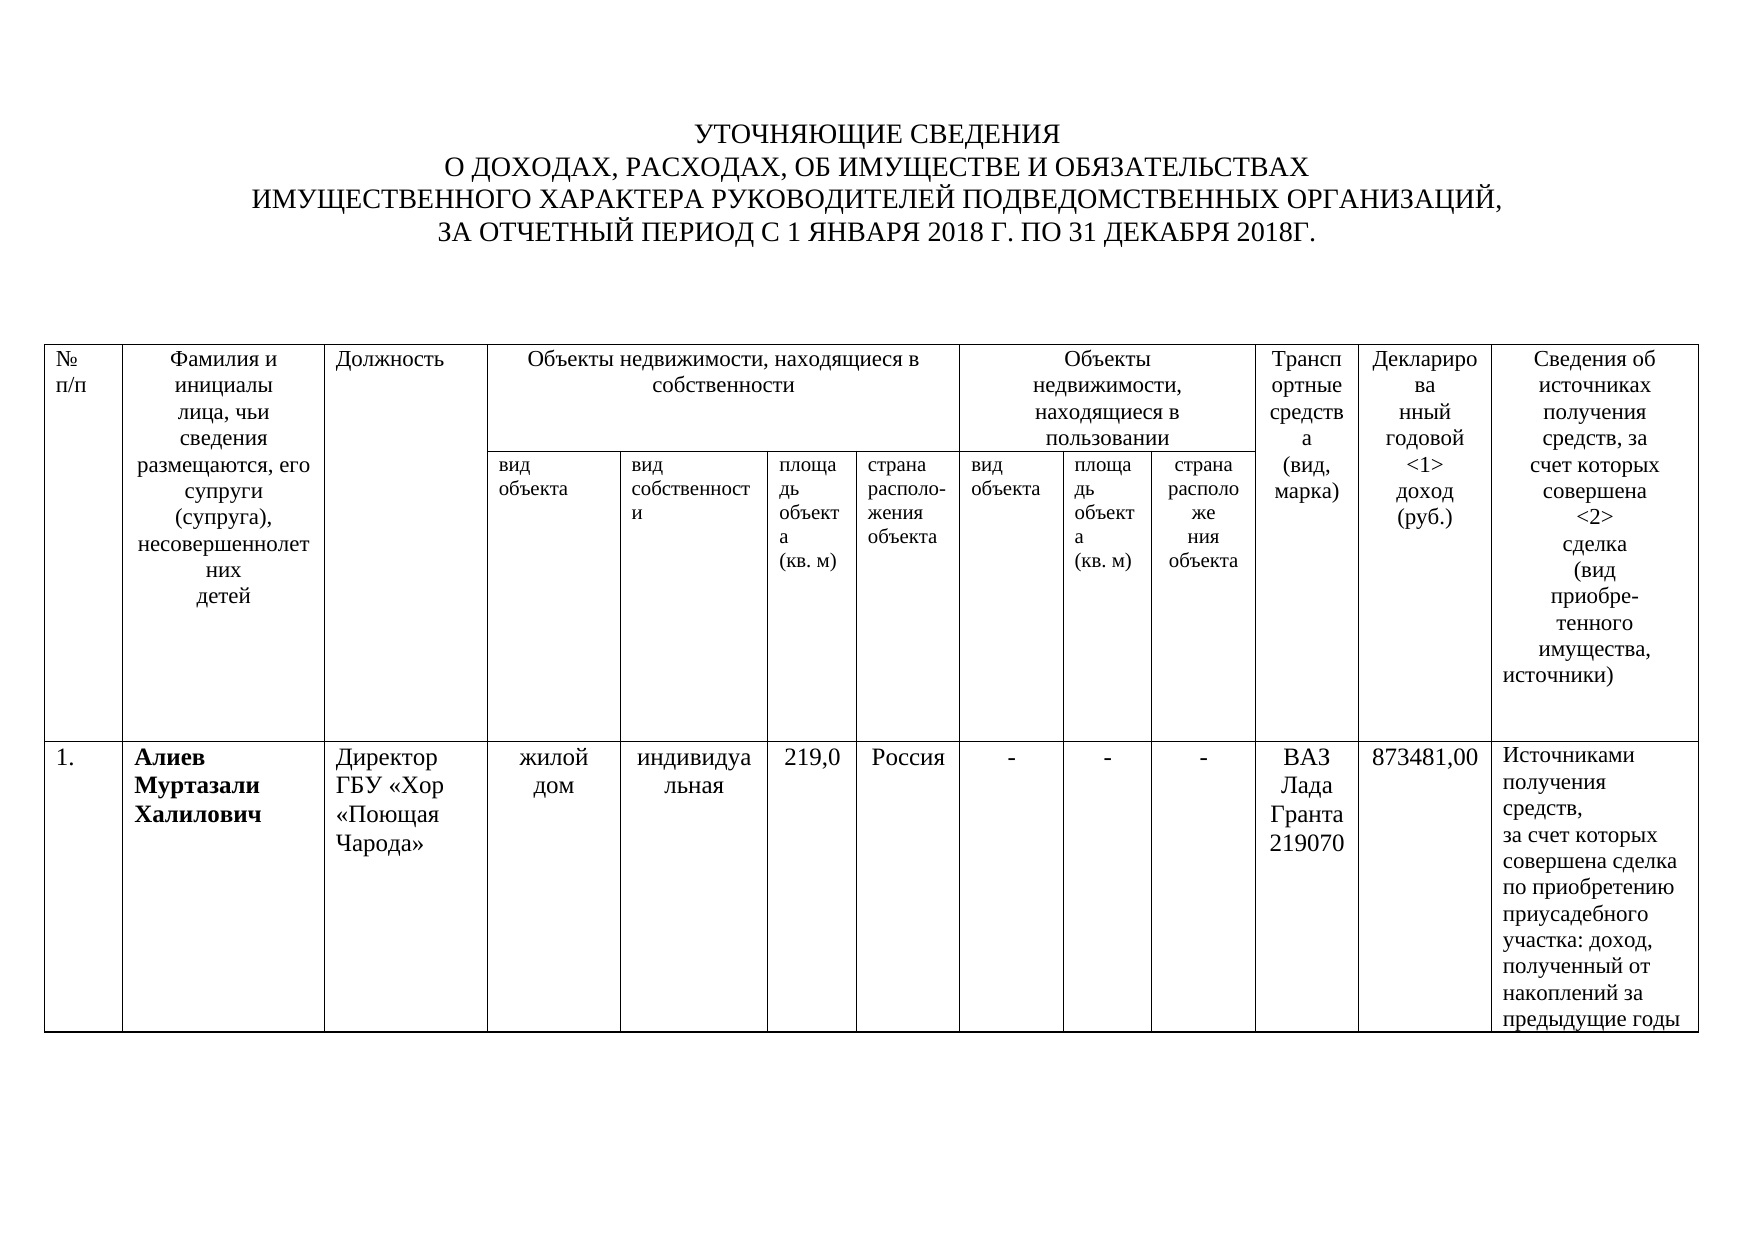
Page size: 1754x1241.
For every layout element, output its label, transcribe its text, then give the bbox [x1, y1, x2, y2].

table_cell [1492, 742, 1698, 1031]
table_cell - [1064, 742, 1151, 1031]
table_header Должность [325, 345, 487, 741]
table_header Фамилия и инициалы лица, чьи сведения размещаются, его супруги (супруга), несовершеннолетних детей [123, 345, 324, 741]
table_cell площадь объекта (кв. м) [1064, 452, 1151, 741]
text ЗА ОТЧЕТНЫЙ ПЕРИОД С 1 ЯНВАРЯ 2018 Г. ПО 31 ДЕКАБРЯ 2018Г. [118, 214, 1636, 247]
table_cell Алиев Муртазали Халилович [123, 742, 324, 1031]
table_cell - [960, 742, 1063, 1031]
table_cell площадь объекта (кв. м) [768, 452, 856, 741]
table_header № п/п [45, 345, 122, 741]
table_cell страна располо-жения объекта [857, 452, 959, 741]
table_cell Директор ГБУ «Хор «Поющая Чарода» [325, 742, 487, 1031]
table_header Декларирова нный годовой <1> доход (руб.) [1359, 345, 1491, 741]
table_header Сведения об источниках получения средств, за счет которых совершена <2> сделка (вид приобре- тенного имущества, источники) [1492, 345, 1698, 741]
table_cell 873481,00 [1359, 742, 1491, 1031]
table_cell вид объекта [488, 452, 620, 741]
table_cell - [1152, 742, 1254, 1031]
table_header Объекты недвижимости, находящиеся в собственности [488, 345, 959, 451]
table_cell Россия [857, 742, 959, 1031]
table_cell страна расположе ния объекта [1152, 452, 1254, 741]
table_header Транспортные средства (вид, марка) [1256, 345, 1358, 741]
table_header Объекты недвижимости, находящиеся в пользовании [960, 345, 1254, 451]
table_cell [1256, 742, 1358, 1031]
text О ДОХОДАХ, РАСХОДАХ, ОБ ИМУЩЕСТВЕ И ОБЯЗАТЕЛЬСТВАХ [118, 150, 1636, 182]
table_cell вид собственности [621, 452, 767, 741]
text УТОЧНЯЮЩИЕ СВЕДЕНИЯ [118, 117, 1636, 150]
text ИМУЩЕСТВЕННОГО ХАРАКТЕРА РУКОВОДИТЕЛЕЙ ПОДВЕДОМСТВЕННЫХ ОРГАНИЗАЦИЙ, [118, 182, 1636, 214]
table_cell индивидуальная [621, 742, 767, 1031]
table_cell 219,0 [768, 742, 856, 1031]
table_cell вид объекта [960, 452, 1063, 741]
table_cell жилой дом [488, 742, 620, 1031]
table_cell 1. [45, 742, 122, 1031]
